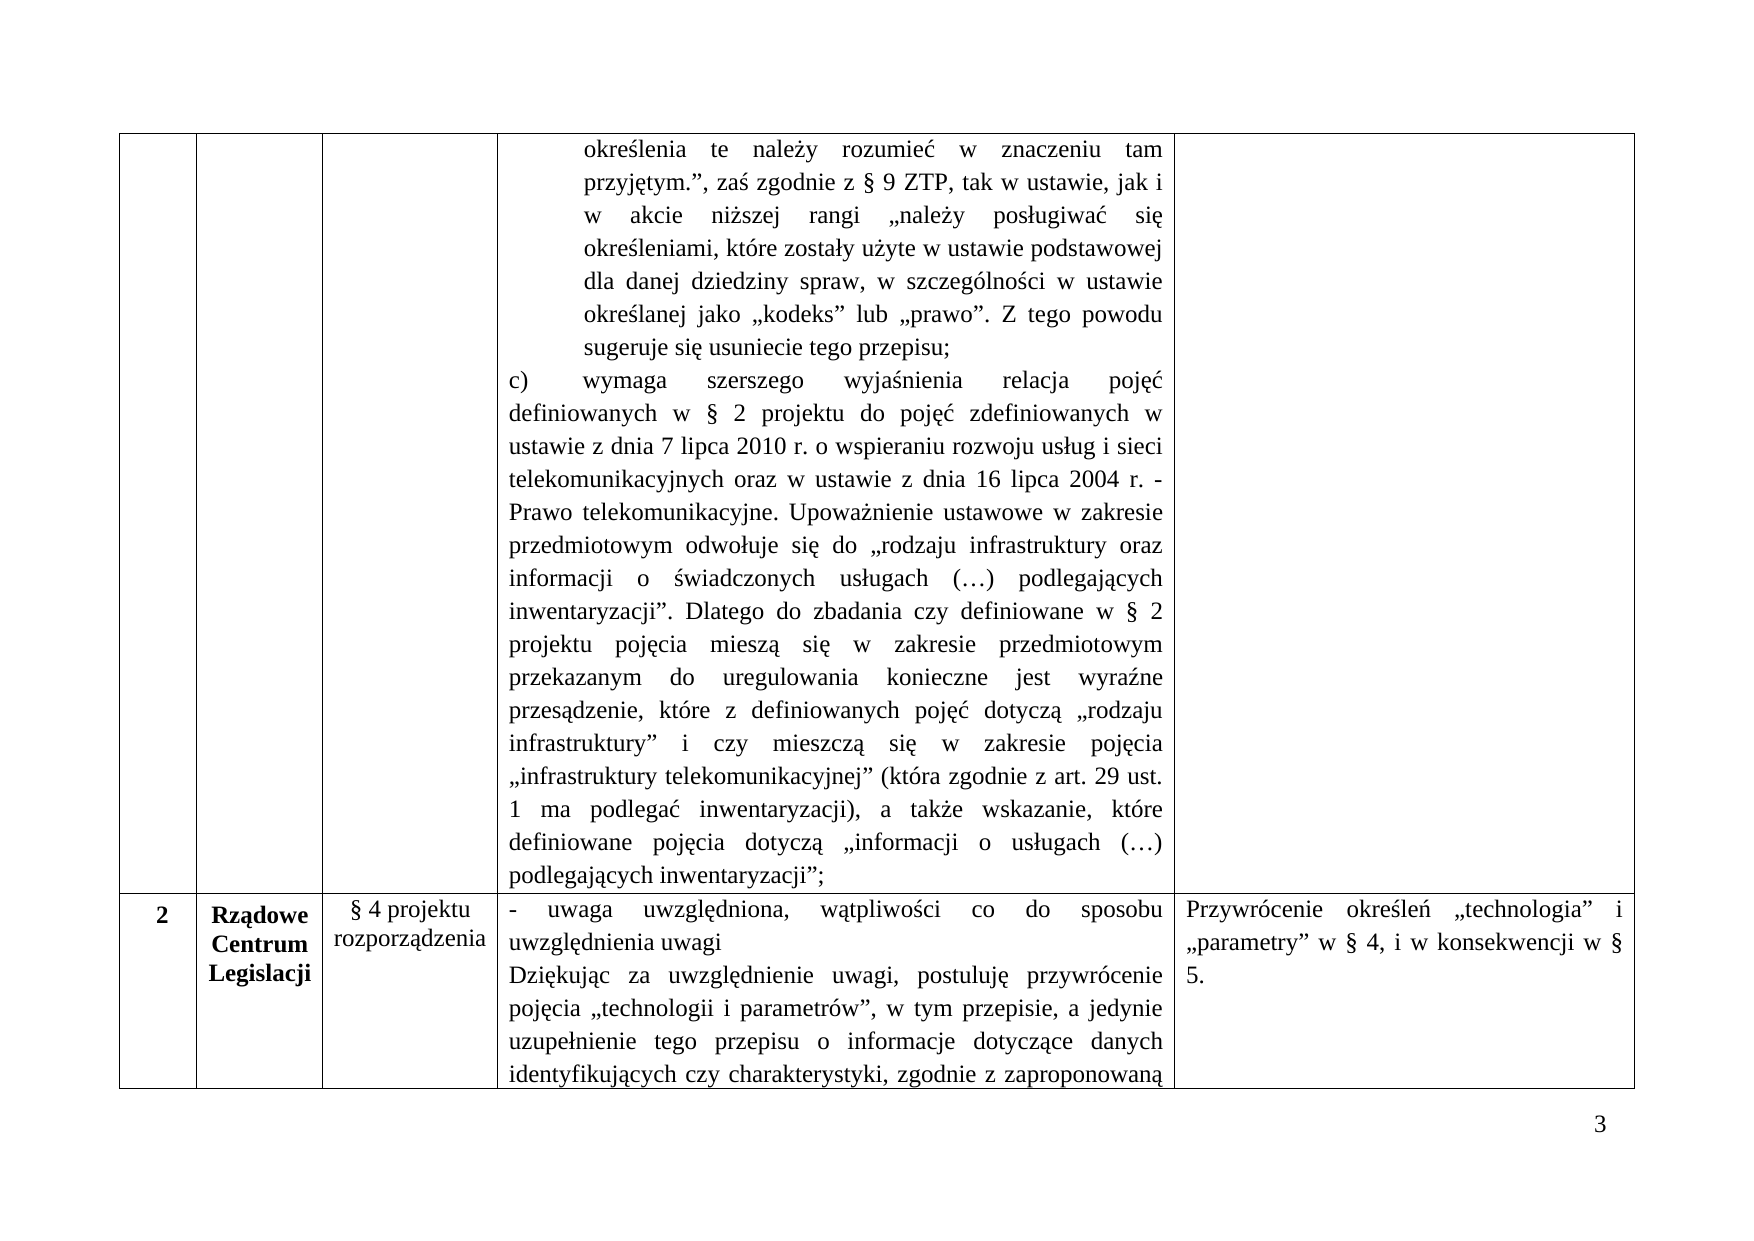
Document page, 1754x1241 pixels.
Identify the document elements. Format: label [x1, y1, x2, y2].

table_cell [323, 134, 497, 893]
table_cell [498, 134, 1174, 893]
table_cell [197, 134, 322, 893]
table_cell [498, 894, 1174, 1088]
table_cell [323, 894, 497, 1088]
table_cell [120, 894, 196, 1088]
table_cell [197, 894, 322, 1088]
table_cell [1175, 134, 1634, 893]
table_cell [120, 134, 196, 893]
table_cell [1175, 894, 1634, 1088]
